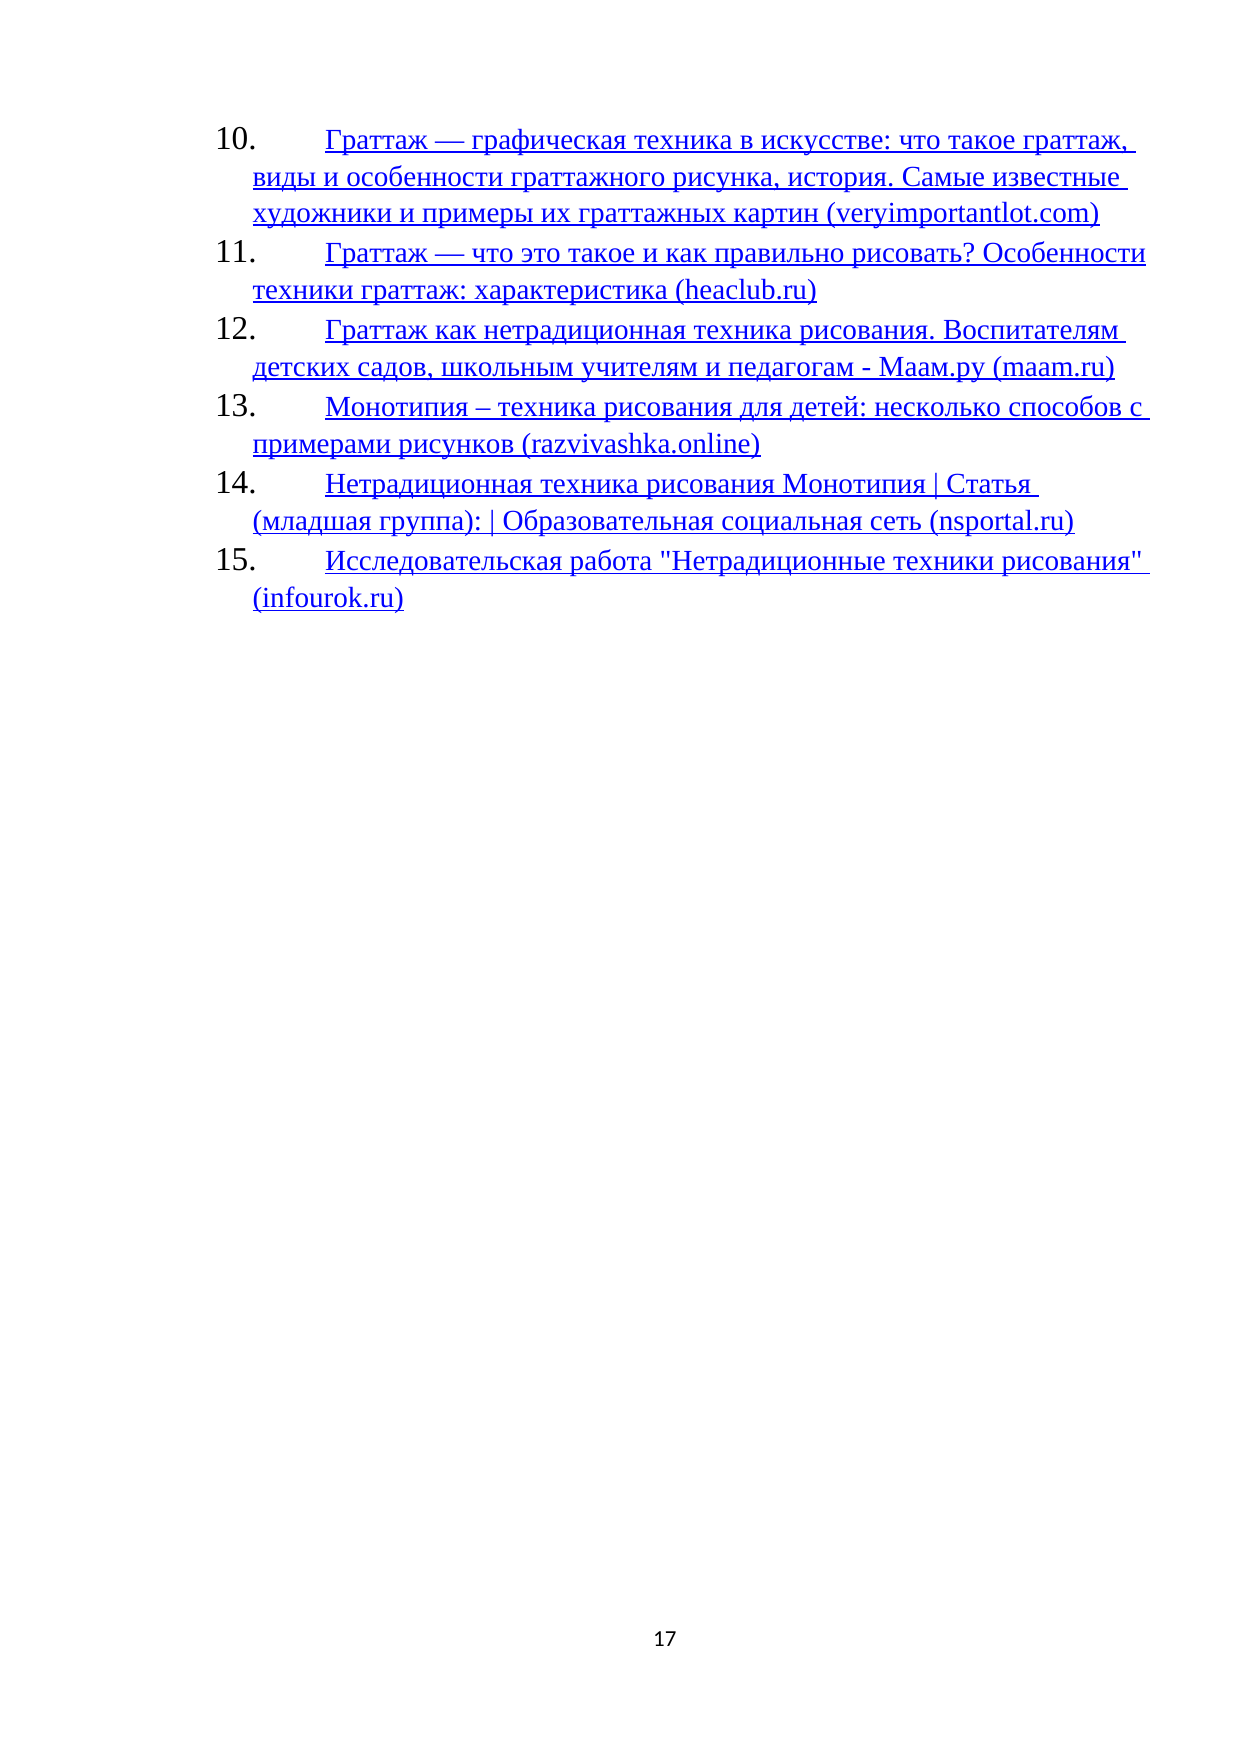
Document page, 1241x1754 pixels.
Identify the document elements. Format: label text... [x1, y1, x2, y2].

list Исследовательская работа "Нетрадиционные техники рисования" (infourok.ru) [215, 540, 1152, 614]
list Граттаж — графическая техника в искусстве: что такое граттаж, виды и особенности граттажного рисунка, история. Самые известные художники и примеры их граттажных картин (veryimportantlot.com) [215, 118, 1152, 229]
list Монотипия – техника рисования для детей: несколько способов с примерами рисунков (razvivashka.online) [215, 386, 1152, 460]
list Граттаж — что это такое и как правильно рисовать? Особенности техники граттаж: характеристика (heaclub.ru) [215, 231, 1152, 306]
list Граттаж как нетрадиционная техника рисования. Воспитателям детских садов, школьным учителям и педагогам - Маам.ру (maam.ru) [215, 308, 1152, 383]
list Нетрадиционная техника рисования Монотипия | Статья (младшая группа): | Образовательная социальная сеть (nsportal.ru) [215, 463, 1152, 537]
